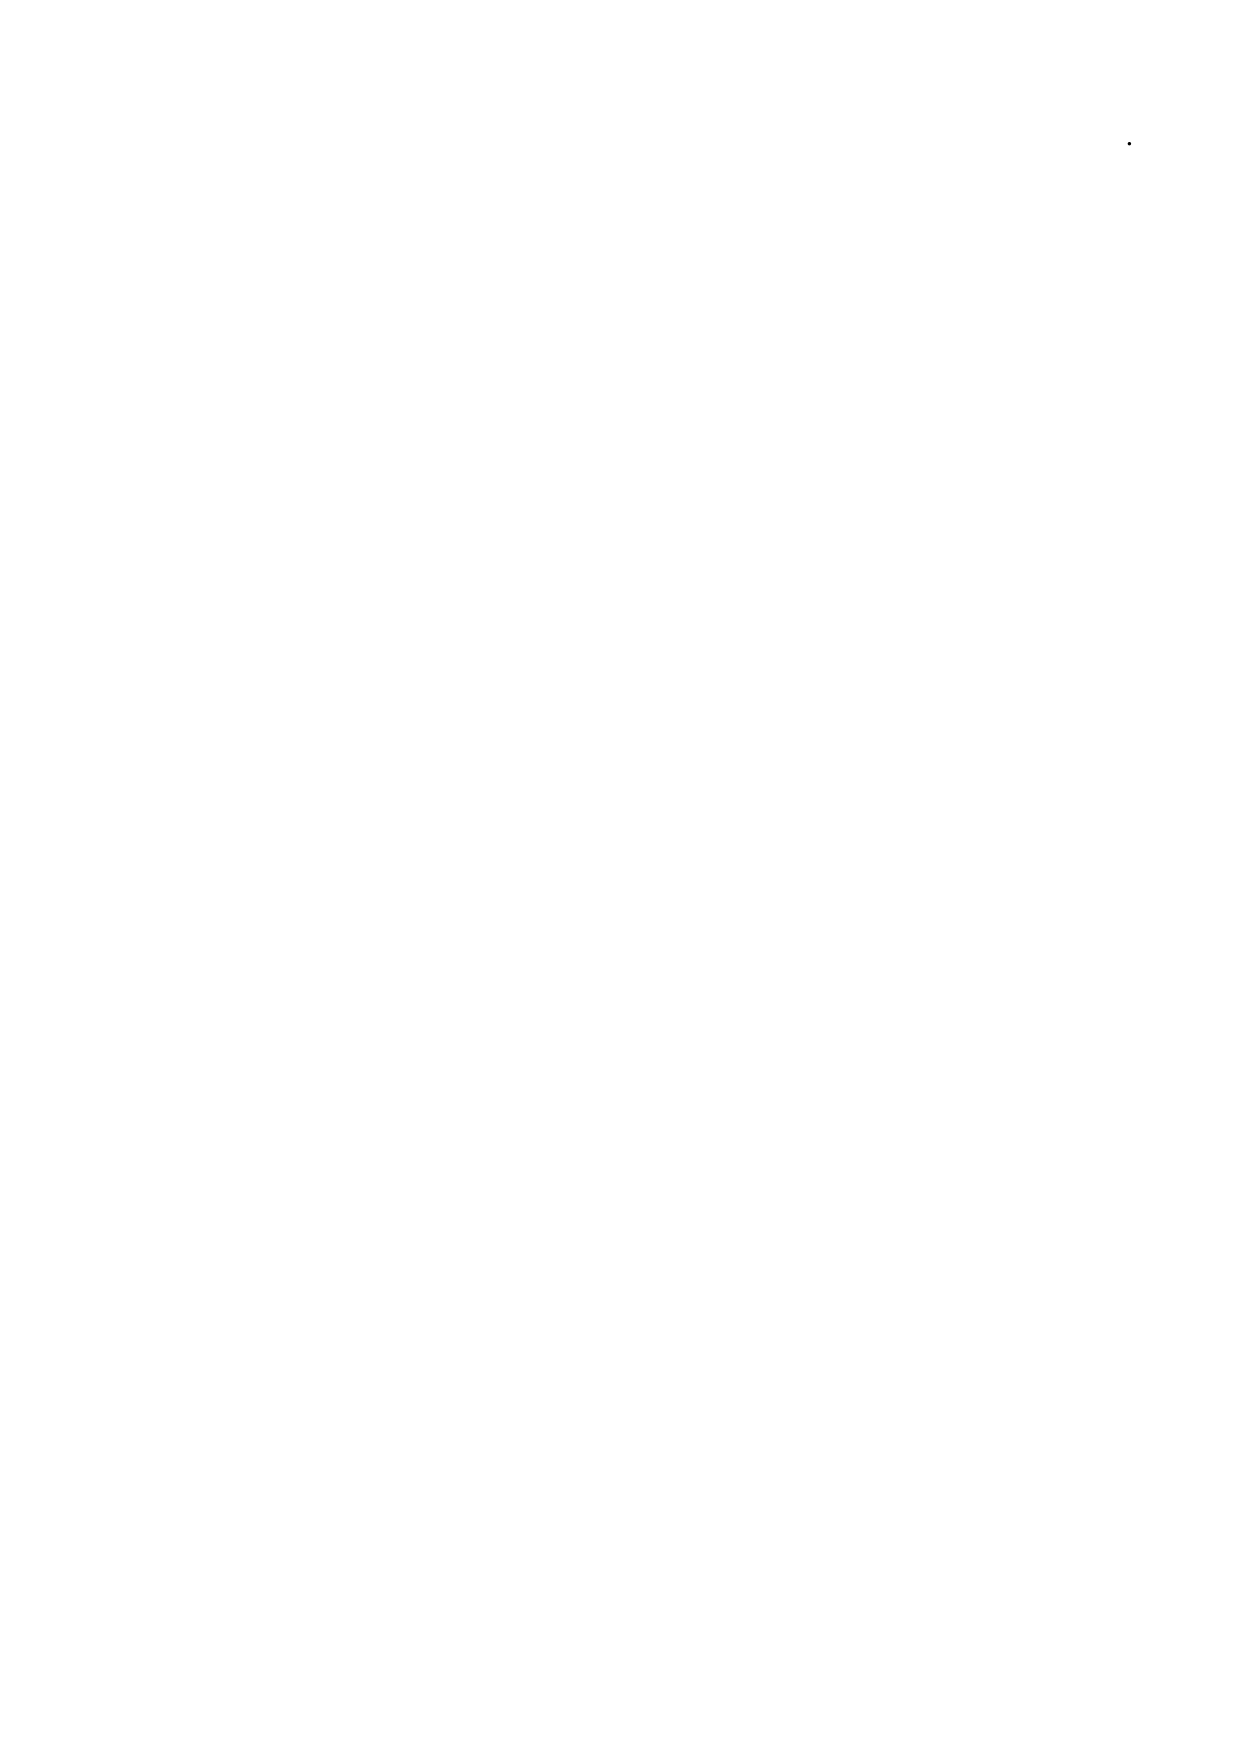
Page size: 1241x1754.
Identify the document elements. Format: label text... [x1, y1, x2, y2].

text . [177, 118, 1165, 152]
